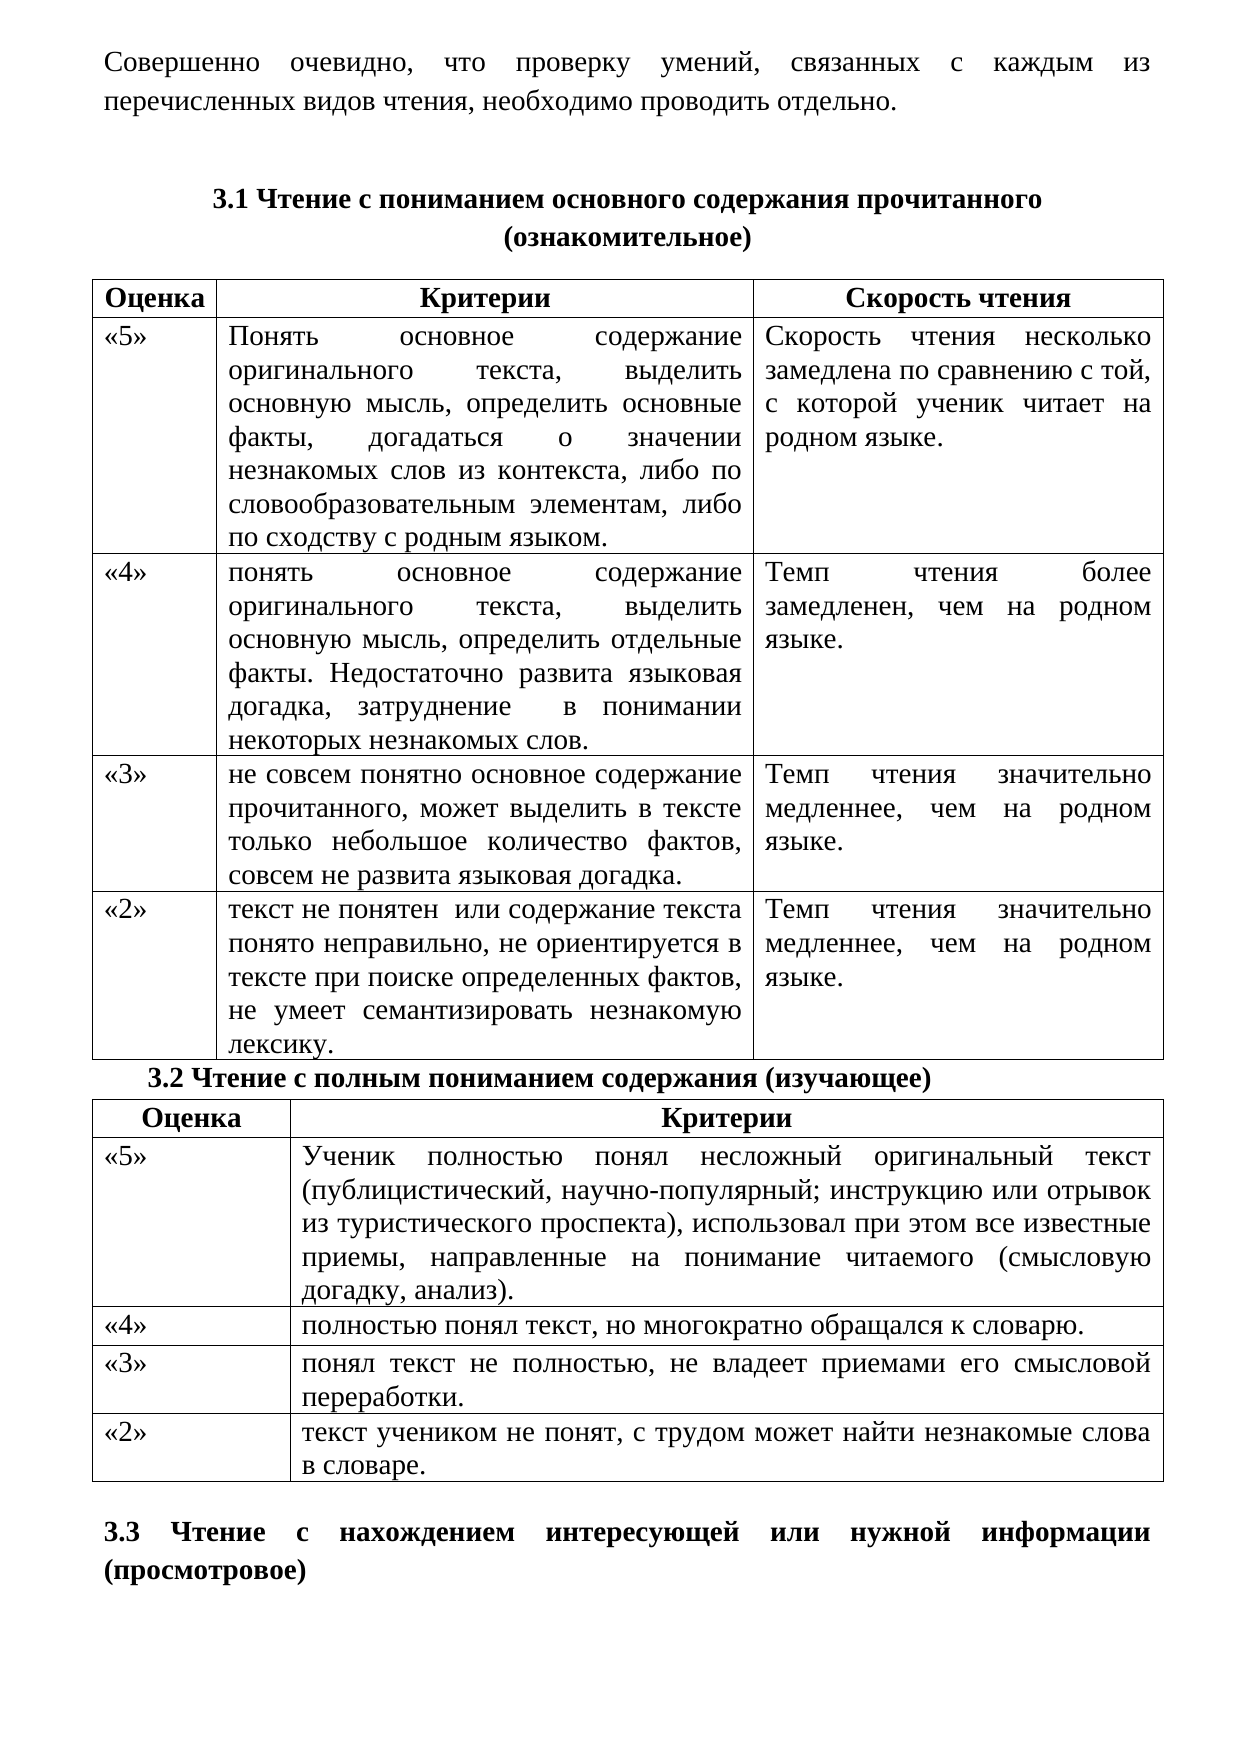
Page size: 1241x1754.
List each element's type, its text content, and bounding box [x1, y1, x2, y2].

table_header Скорость чтения [754, 280, 1163, 317]
text 3.2 Чтение с полным пониманием содержания (изучающее) [103, 1060, 1152, 1094]
table_cell «3» [93, 1346, 290, 1413]
table_cell «3» [93, 756, 216, 891]
table_cell «4» [93, 554, 216, 755]
table_cell Темп чтения значительно медленнее, чем на родном языке. [754, 756, 1163, 891]
table_header Оценка [93, 280, 216, 317]
table_cell «4» [93, 1307, 290, 1344]
table_cell полностью понял текст, но многократно обращался к словарю. [291, 1307, 1163, 1344]
table_header Критерии [217, 280, 753, 317]
table_cell Темп чтения более замедленен, чем на родном языке. [754, 554, 1163, 755]
table_cell Ученик полностью понял несложный оригинальный текст (публицистический, научно-популярный; инструкцию или отрывок из туристического проспекта), использовал при этом все известные приемы, направленные на понимание читаемого (смысловую догадку, анализ). [291, 1138, 1163, 1306]
table_cell «5» [93, 1138, 290, 1306]
text 3.1 Чтение с пониманием основного содержания прочитанного (ознакомительное) [103, 181, 1152, 253]
table_cell текст учеником не понят, с трудом может найти незнакомые слова в словаре. [291, 1414, 1163, 1481]
table_cell понять основное содержание оригинального текста, выделить основную мысль, определить отдельные факты. Недостаточно развита языковая догадка, затруднение в понимании некоторых незнакомых слов. [217, 554, 753, 755]
text 3.3 Чтение с нахождением интересующей или нужной информации (просмотровое) [103, 1514, 1152, 1586]
table_header Критерии [291, 1100, 1163, 1137]
table_header Оценка [93, 1100, 290, 1137]
table_cell не совсем понятно основное содержание прочитанного, может выделить в тексте только небольшое количество фактов, совсем не развита языковая догадка. [217, 756, 753, 891]
table_cell Скорость чтения несколько замедлена по сравнению с той, с которой ученик читает на родном языке. [754, 318, 1163, 553]
table_cell Темп чтения значительно медленнее, чем на родном языке. [754, 892, 1163, 1059]
table_cell понял текст не полностью, не владеет приемами его смысловой переработки. [291, 1346, 1163, 1413]
table_cell «2» [93, 1414, 290, 1481]
table_cell Понять основное содержание оригинального текста, выделить основную мысль, определить основные факты, догадаться о значении незнакомых слов из контекста, либо по словообразовательным элементам, либо по сходству с родным языком. [217, 318, 753, 553]
table_cell текст не понятен или содержание текста понято неправильно, не ориентируется в тексте при поиске определенных фактов, не умеет семантизировать незнакомую лексику. [217, 892, 753, 1059]
table_cell «2» [93, 892, 216, 1059]
table_cell «5» [93, 318, 216, 553]
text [103, 44, 1152, 116]
